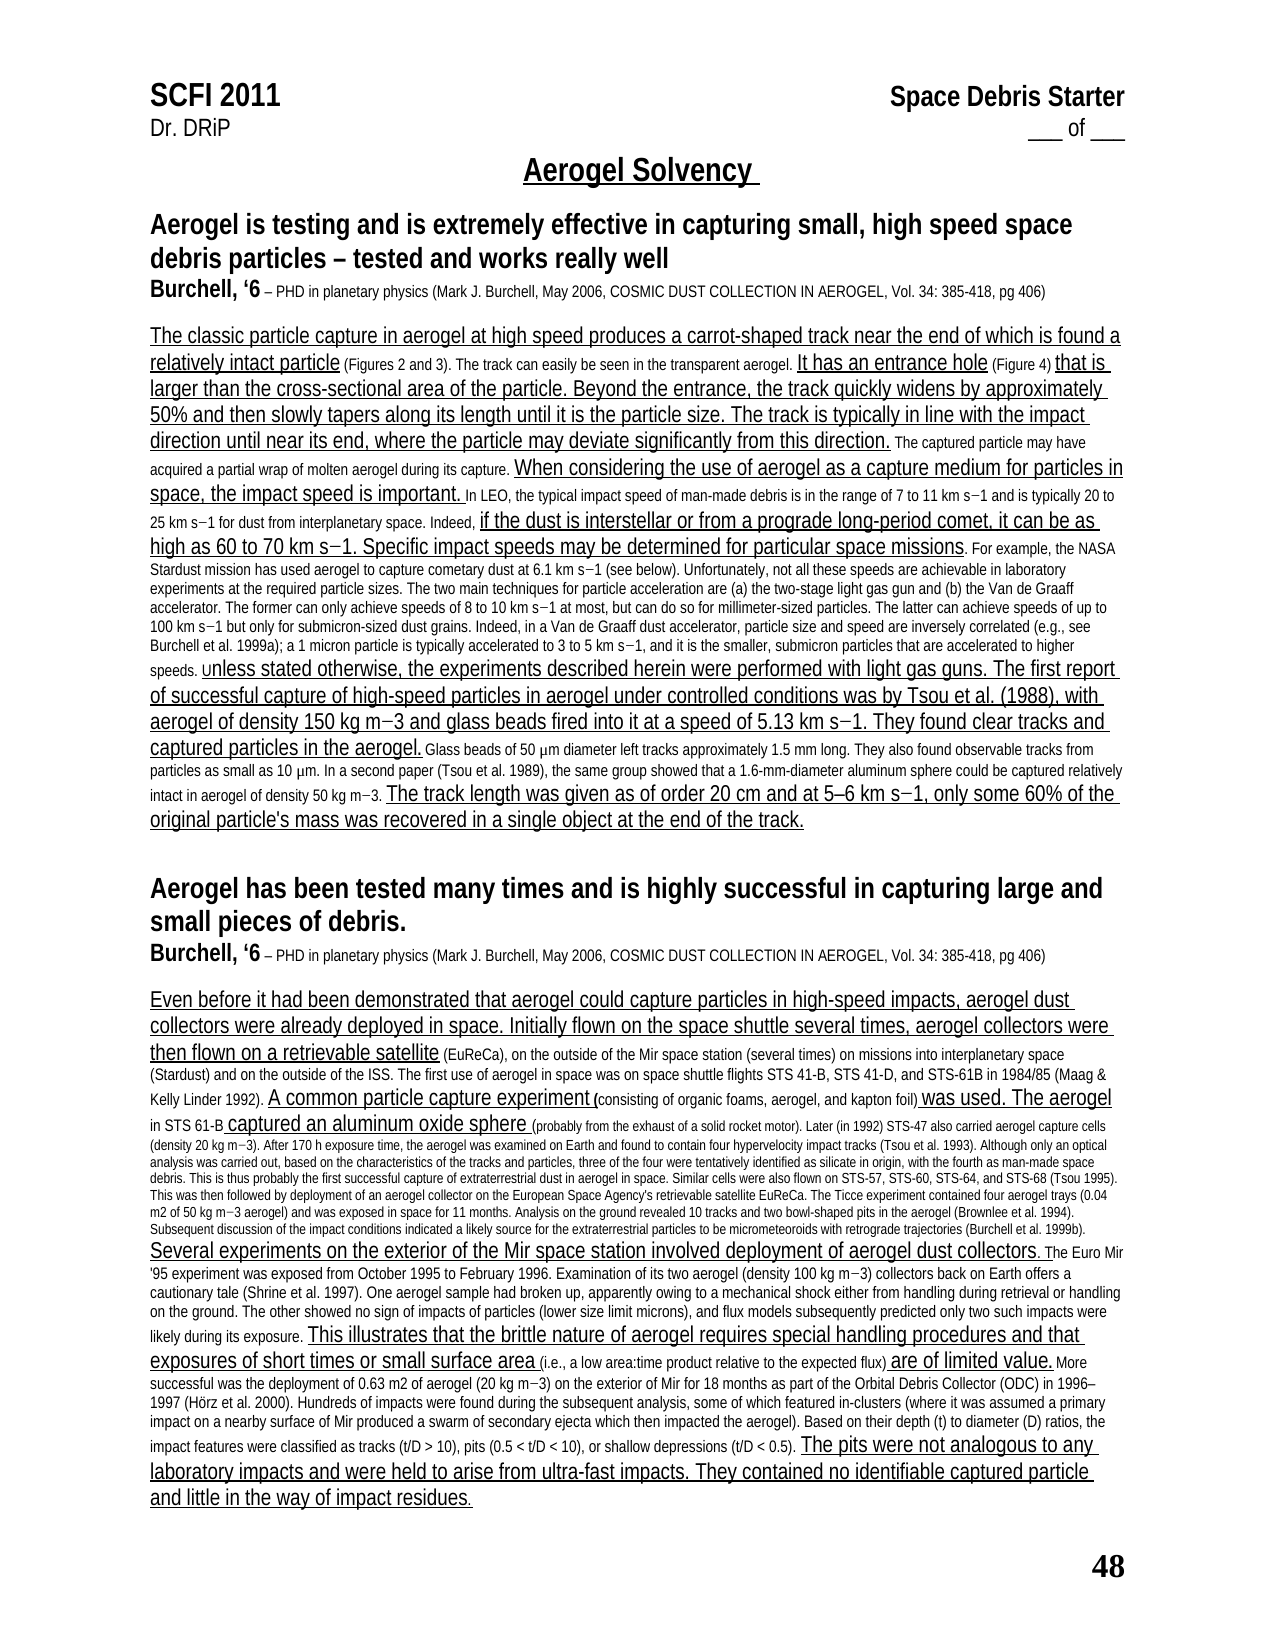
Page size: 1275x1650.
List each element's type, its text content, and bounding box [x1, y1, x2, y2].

text Aerogel is testing and is extremely effective in capturing small, high speed space debris particles – tested and works really well [150, 207, 1125, 274]
text Aerogel has been tested many times and is highly successful in capturing large and small pieces of debris. [150, 871, 1125, 938]
text Burchell, ‘6 – PHD in planetary physics (Mark J. Burchell, May 2006, COSMIC DUST COLLECTION IN AEROGEL, Vol. 34: 385-418, pg 406) [150, 274, 1125, 303]
text Even before it had been demonstrated that aerogel could capture particles in high-speed impacts, aerogel dust collectors were already deployed in space. Initially flown on the space shuttle several times, aerogel collectors were then flown on a retrievable satellite (EuReCa), on the outside of the Mir space station (several times) on missions into interplanetary space (Stardust) and on the outside of the ISS. The first use of aerogel in space was on space shuttle flights STS 41-B, STS 41-D, and STS-61B in 1984/85 (Maag & Kelly Linder 1992). A common particle capture experiment (consisting of organic foams, aerogel, and kapton foil) was used. The aerogel in STS 61-B captured an aluminum oxide sphere (probably from the exhaust of a solid rocket motor). Later (in 1992) STS-47 also carried aerogel capture cells (density 20 kg m−3). After 170 h exposure time, the aerogel was examined on Earth and found to contain four hypervelocity impact tracks (Tsou et al. 1993). Although only an optical analysis was carried out, based on the characteristics of the tracks and particles, three of the four were tentatively identified as silicate in origin, with the fourth as man-made space debris. This is thus probably the first successful capture of extraterrestrial dust in aerogel in space. Similar cells were also flown on STS-57, STS-60, STS-64, and STS-68 (Tsou 1995). This was then followed by deployment of an aerogel collector on the European Space Agency's retrievable satellite EuReCa. The Ticce experiment contained four aerogel trays (0.04 m2 of 50 kg m−3 aerogel) and was exposed in space for 11 months. Analysis on the ground revealed 10 tracks and two bowl-shaped pits in the aerogel (Brownlee et al. 1994). Subsequent discussion of the impact conditions indicated a likely source for the extraterrestrial particles to be micrometeoroids with retrograde trajectories (Burchell et al. 1999b). Several experiments on the exterior of the Mir space station involved deployment of aerogel dust collectors. The Euro Mir '95 experiment was exposed from October 1995 to February 1996. Examination of its two aerogel (density 100 kg m−3) collectors back on Earth offers a cautionary tale (Shrine et al. 1997). One aerogel sample had broken up, apparently owing to a mechanical shock either from handling during retrieval or handling on the ground. The other showed no sign of impacts of particles (lower size limit microns), and flux models subsequently predicted only two such impacts were likely during its exposure. This illustrates that the brittle nature of aerogel requires special handling procedures and that exposures of short times or small surface area (i.e., a low area:time product relative to the expected flux) are of limited value. More successful was the deployment of 0.63 m2 of aerogel (20 kg m−3) on the exterior of Mir for 18 months as part of the Orbital Debris Collector (ODC) in 1996–1997 (Hörz et al. 2000). Hundreds of impacts were found during the subsequent analysis, some of which featured in-clusters (where it was assumed a primary impact on a nearby surface of Mir produced a swarm of secondary ejecta which then impacted the aerogel). Based on their depth (t) to diameter (D) ratios, the impact features were classified as tracks (t/D > 10), pits (0.5 < t/D < 10), or shallow depressions (t/D < 0.5). The pits were not analogous to any laboratory impacts and were held to arise from ultra-fast impacts. They contained no identifiable captured particle and little in the way of impact residues. [150, 986, 1125, 1510]
text Aerogel Solvency [150, 150, 1125, 188]
text Burchell, ‘6 – PHD in planetary physics (Mark J. Burchell, May 2006, COSMIC DUST COLLECTION IN AEROGEL, Vol. 34: 385-418, pg 406) [150, 938, 1125, 967]
text The classic particle capture in aerogel at high speed produces a carrot-shaped track near the end of which is found a relatively intact particle (Figures 2 and 3). The track can easily be seen in the transparent aerogel. It has an entrance hole (Figure 4) that is larger than the cross-sectional area of the particle. Beyond the entrance, the track quickly widens by approximately 50% and then slowly tapers along its length until it is the particle size. The track is typically in line with the impact direction until near its end, where the particle may deviate significantly from this direction. The captured particle may have acquired a partial wrap of molten aerogel during its capture. When considering the use of aerogel as a capture medium for particles in space, the impact speed is important. In LEO, the typical impact speed of man-made debris is in the range of 7 to 11 km s−1 and is typically 20 to 25 km s−1 for dust from interplanetary space. Indeed, if the dust is interstellar or from a prograde long-period comet, it can be as high as 60 to 70 km s−1. Specific impact speeds may be determined for particular space missions. For example, the NASA Stardust mission has used aerogel to capture cometary dust at 6.1 km s−1 (see below). Unfortunately, not all these speeds are achievable in laboratory experiments at the required particle sizes. The two main techniques for particle acceleration are (a) the two-stage light gas gun and (b) the Van de Graaff accelerator. The former can only achieve speeds of 8 to 10 km s−1 at most, but can do so for millimeter-sized particles. The latter can achieve speeds of up to 100 km s−1 but only for submicron-sized dust grains. Indeed, in a Van de Graaff dust accelerator, particle size and speed are inversely correlated (e.g., see Burchell et al. 1999a); a 1 micron particle is typically accelerated to 3 to 5 km s−1, and it is the smaller, submicron particles that are accelerated to higher speeds. Unless stated otherwise, the experiments described herein were performed with light gas guns. The first report of successful capture of high-speed particles in aerogel under controlled conditions was by Tsou et al. (1988), with aerogel of density 150 kg m−3 and glass beads fired into it at a speed of 5.13 km s−1. They found clear tracks and captured particles in the aerogel. Glass beads of 50 μm diameter left tracks approximately 1.5 mm long. They also found observable tracks from particles as small as 10 μm. In a second paper (Tsou et al. 1989), the same group showed that a 1.6-mm-diameter aluminum sphere could be captured relatively intact in aerogel of density 50 kg m−3. The track length was given as of order 20 cm and at 5–6 km s−1, only some 60% of the original particle's mass was recovered in a single object at the end of the track. [150, 322, 1125, 833]
